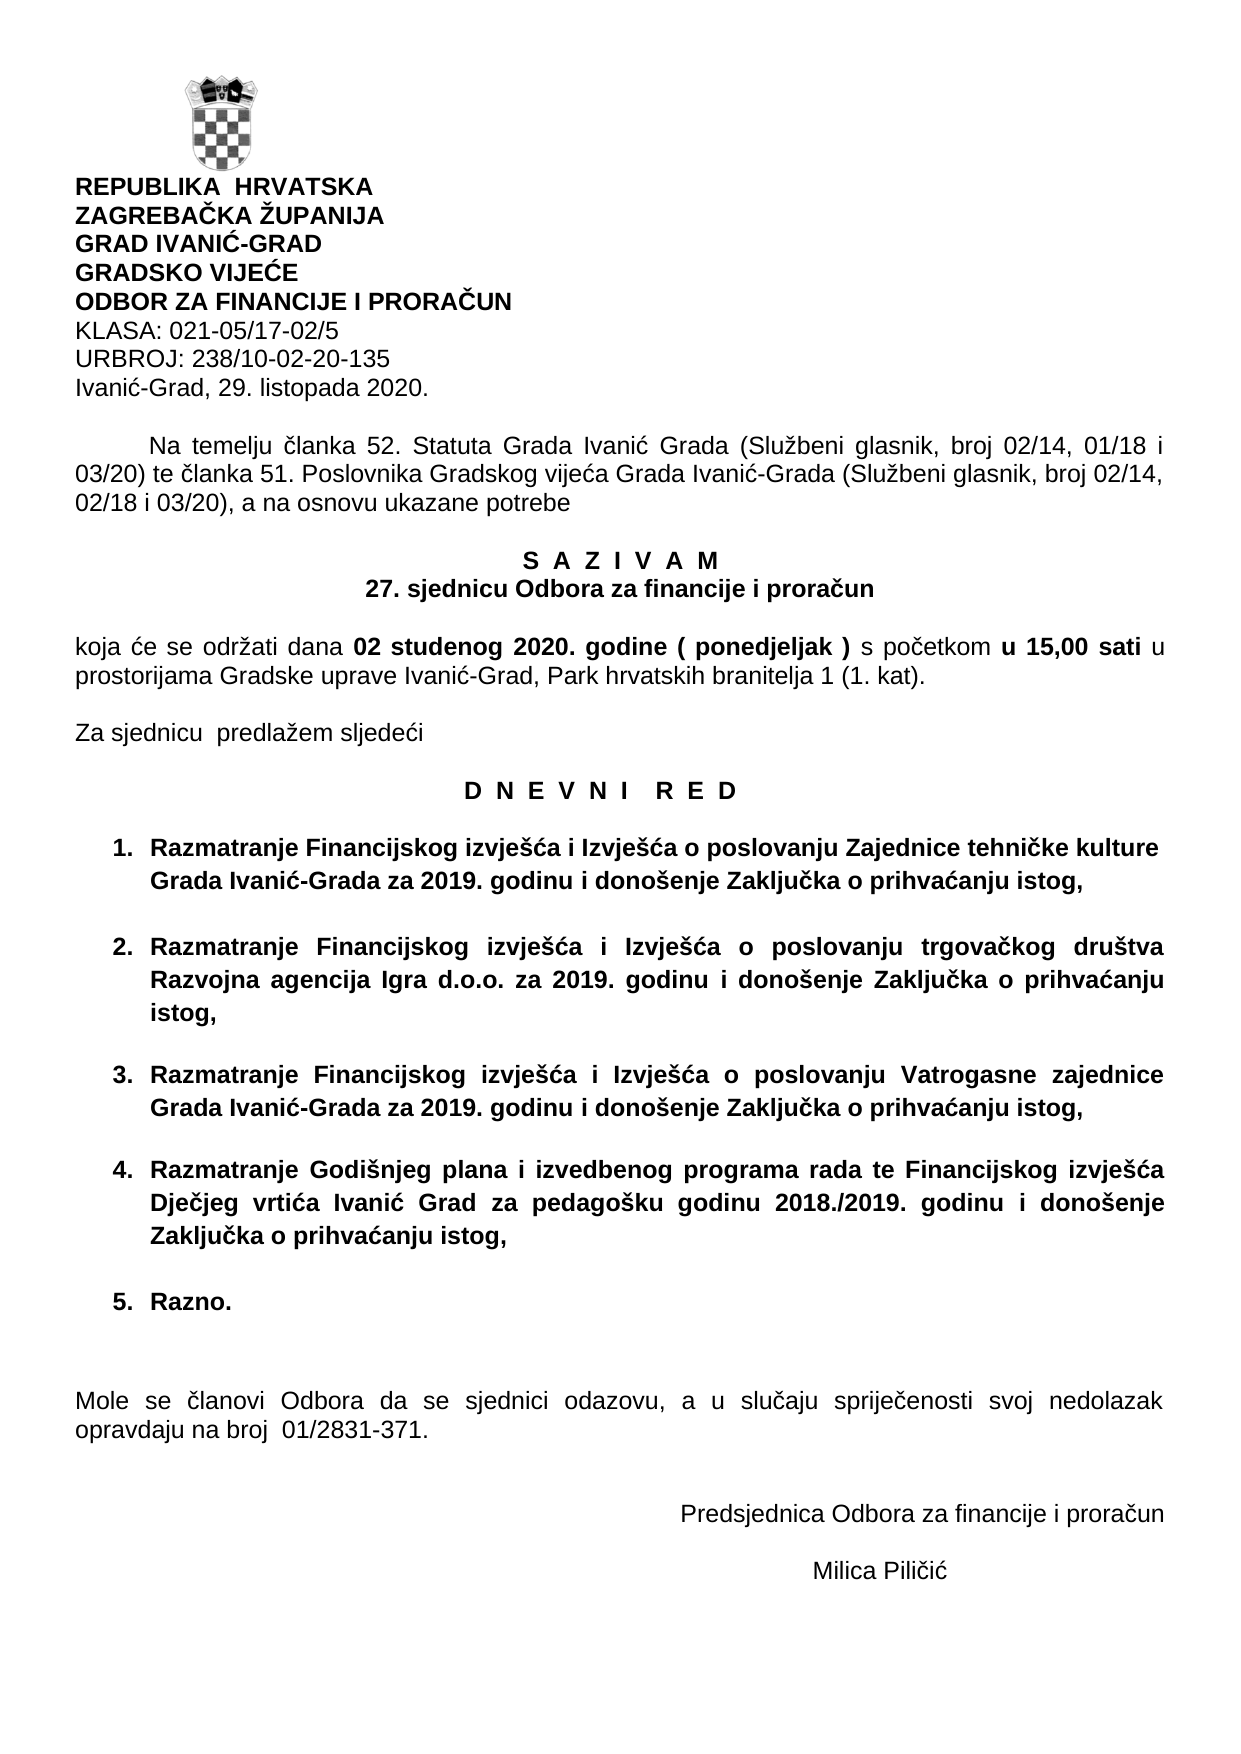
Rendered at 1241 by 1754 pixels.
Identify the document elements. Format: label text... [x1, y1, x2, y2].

text ZAGREBAČKA ŽUPANIJA [75, 201, 1165, 229]
picture [183, 75, 259, 172]
text REPUBLIKA HRVATSKA [75, 172, 1165, 201]
text D N E V N I R E D [75, 776, 1165, 804]
text Predsjednica Odbora za financije i proračun [75, 1499, 1165, 1528]
text S A Z I V A M [75, 546, 1165, 574]
list Razmatranje Godišnjeg plana i izvedbenog programa rada te Financijskog izvješća Dječjeg vrtića Ivanić Grad za pedagošku godinu 2018./2019. godinu i donošenje Zaključka o prihvaćanju istog, [112, 1155, 1165, 1249]
list Razmatranje Financijskog izvješća i Izvješća o poslovanju trgovačkog društva Razvojna agencija Igra d.o.o. za 2019. godinu i donošenje Zaključka o prihvaćanju istog, [112, 932, 1165, 1027]
text URBROJ: 238/10-02-20-135 [75, 344, 1165, 373]
text KLASA: 021-05/17-02/5 [75, 316, 1165, 344]
list Razmatranje Financijskog izvješća i Izvješća o poslovanju Vatrogasne zajednice Grada Ivanić-Grada za 2019. godinu i donošenje Zaključka o prihvaćanju istog, [112, 1060, 1165, 1122]
text Ivanić-Grad, 29. listopada 2020. [75, 373, 1165, 402]
list Razno. [112, 1287, 1165, 1316]
text GRADSKO VIJEĆE [75, 258, 1165, 287]
text Mole se članovi Odbora da se sjednici odazovu, a u slučaju spriječenosti svoj nedolazak opravdaju na broj 01/2831-371. [75, 1386, 1165, 1443]
list Razmatranje Financijskog izvješća i Izvješća o poslovanju Zajednice tehničke kulture Grada Ivanić-Grada za 2019. godinu i donošenje Zaključka o prihvaćanju istog, [112, 833, 1165, 895]
text Na temelju članka 52. Statuta Grada Ivanić Grada (Službeni glasnik, broj 02/14, 01/18 i 03/20) te članka 51. Poslovnika Gradskog vijeća Grada Ivanić-Grada (Službeni glasnik, broj 02/14, 02/18 i 03/20), a na osnovu ukazane potrebe [75, 431, 1165, 517]
text 27. sjednicu Odbora za financije i proračun [75, 574, 1165, 603]
text ODBOR ZA FINANCIJE I PRORAČUN [75, 287, 1165, 316]
text Milica Piličić [739, 1556, 1165, 1585]
text koja će se održati dana 02 studenog 2020. godine ( ponedjeljak ) s početkom u 15,00 sati u prostorijama Gradske uprave Ivanić-Grad, Park hrvatskih branitelja 1 (1. kat). [75, 632, 1165, 689]
text Za sjednicu predlažem sljedeći [75, 718, 1165, 747]
text GRAD IVANIĆ-GRAD [75, 229, 1165, 258]
